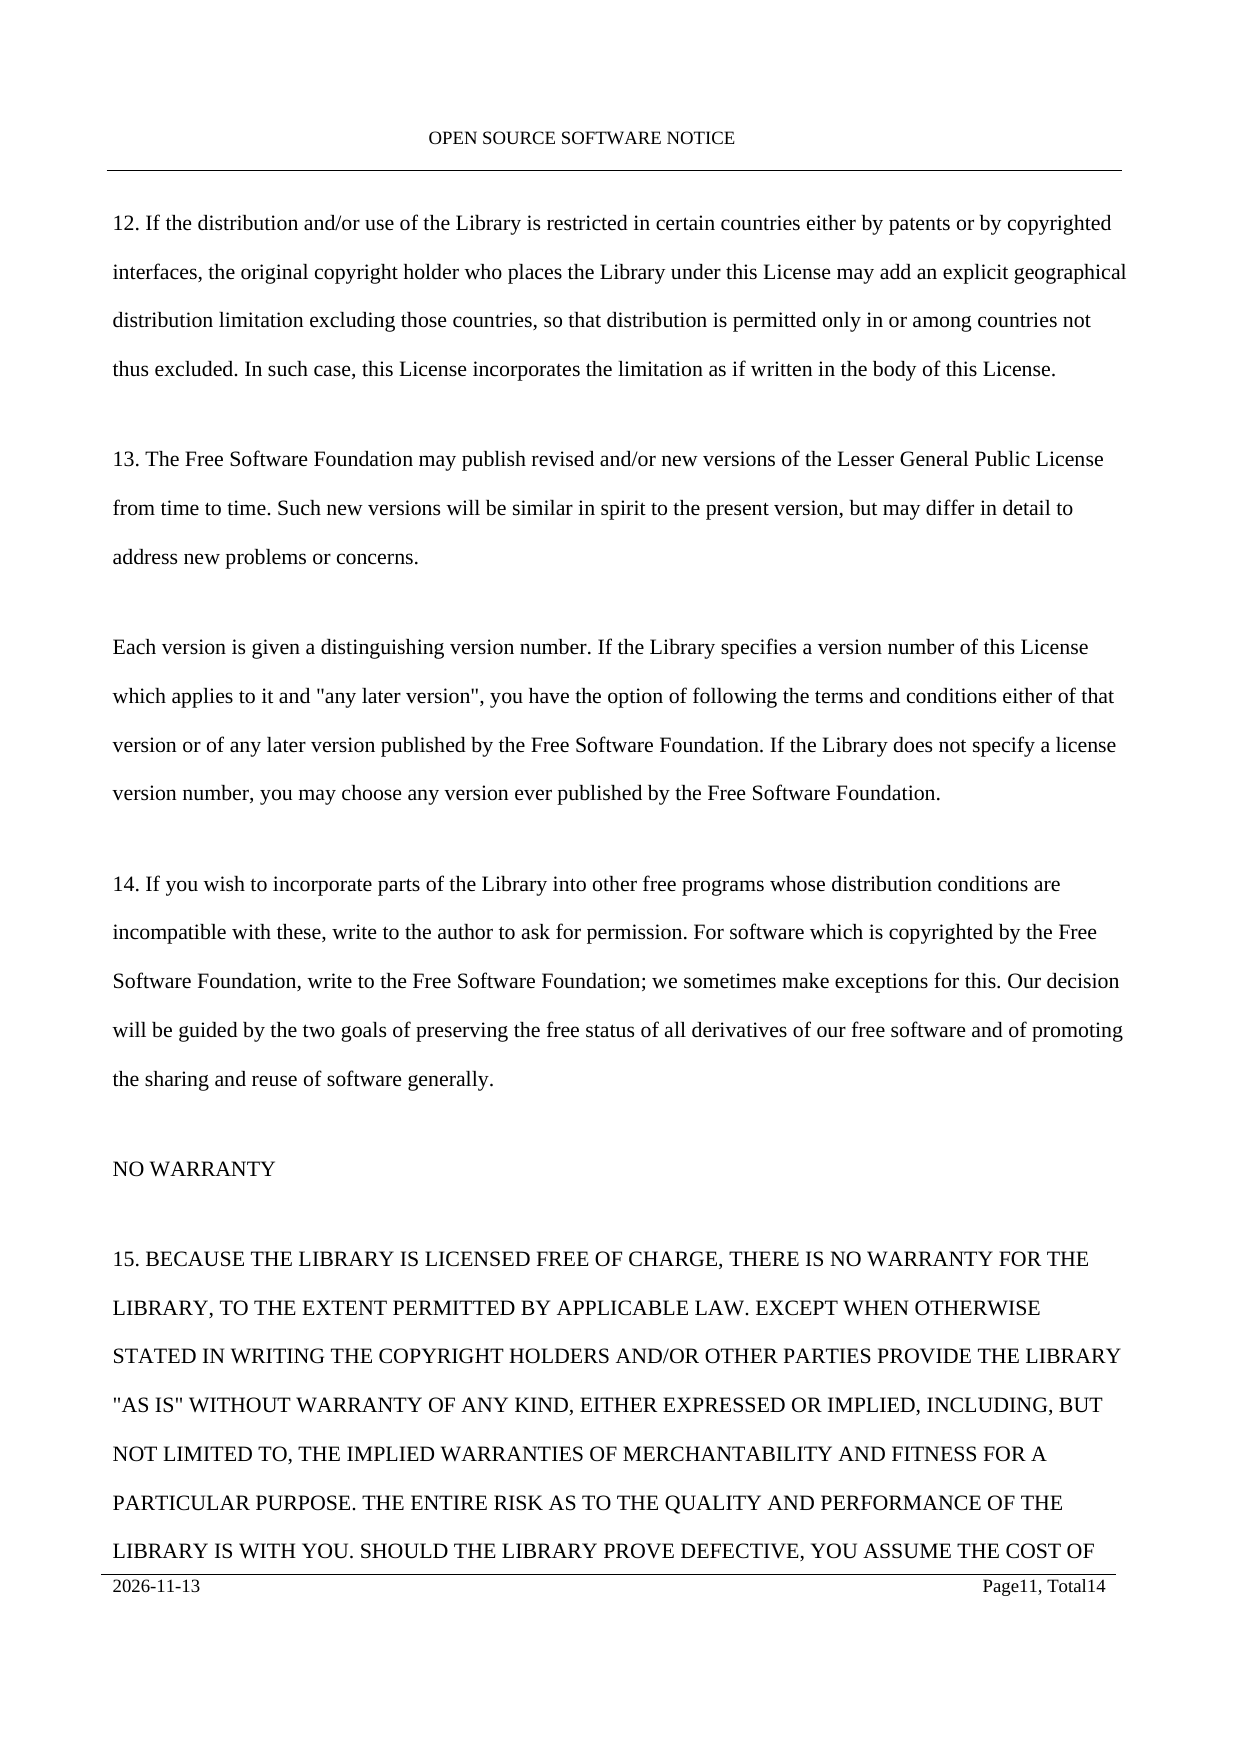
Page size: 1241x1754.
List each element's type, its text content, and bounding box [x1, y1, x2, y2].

text NO WARRANTY [112, 1152, 1128, 1185]
text 12. If the distribution and/or use of the Library is restricted in certain countries either by patents or by copyrighted interfaces, the original copyright holder who places the Library under this License may add an explicit geographical distribution limitation excluding those countries, so that distribution is permitted only in or among countries not thus excluded. In such case, this License incorporates the limitation as if written in the body of this License. [112, 206, 1128, 385]
text 14. If you wish to incorporate parts of the Library into other free programs whose distribution conditions are incompatible with these, write to the author to ask for permission. For software which is copyrighted by the Free Software Foundation, write to the Free Software Foundation; we sometimes make exceptions for this. Our decision will be guided by the two goals of preserving the free status of all derivatives of our free software and of promoting the sharing and reuse of software generally. [112, 867, 1128, 1094]
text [112, 1242, 1128, 1567]
text 13. The Free Software Foundation may publish revised and/or new versions of the Lesser General Public License from time to time. Such new versions will be similar in spirit to the present version, but may differ in detail to address new problems or concerns. [112, 443, 1128, 573]
text Each version is given a distinguishing version number. If the Library specifies a version number of this License which applies to it and "any later version", you have the option of following the terms and conditions either of that version or of any later version published by the Free Software Foundation. If the Library does not specify a license version number, you may choose any version ever published by the Free Software Foundation. [112, 631, 1128, 809]
